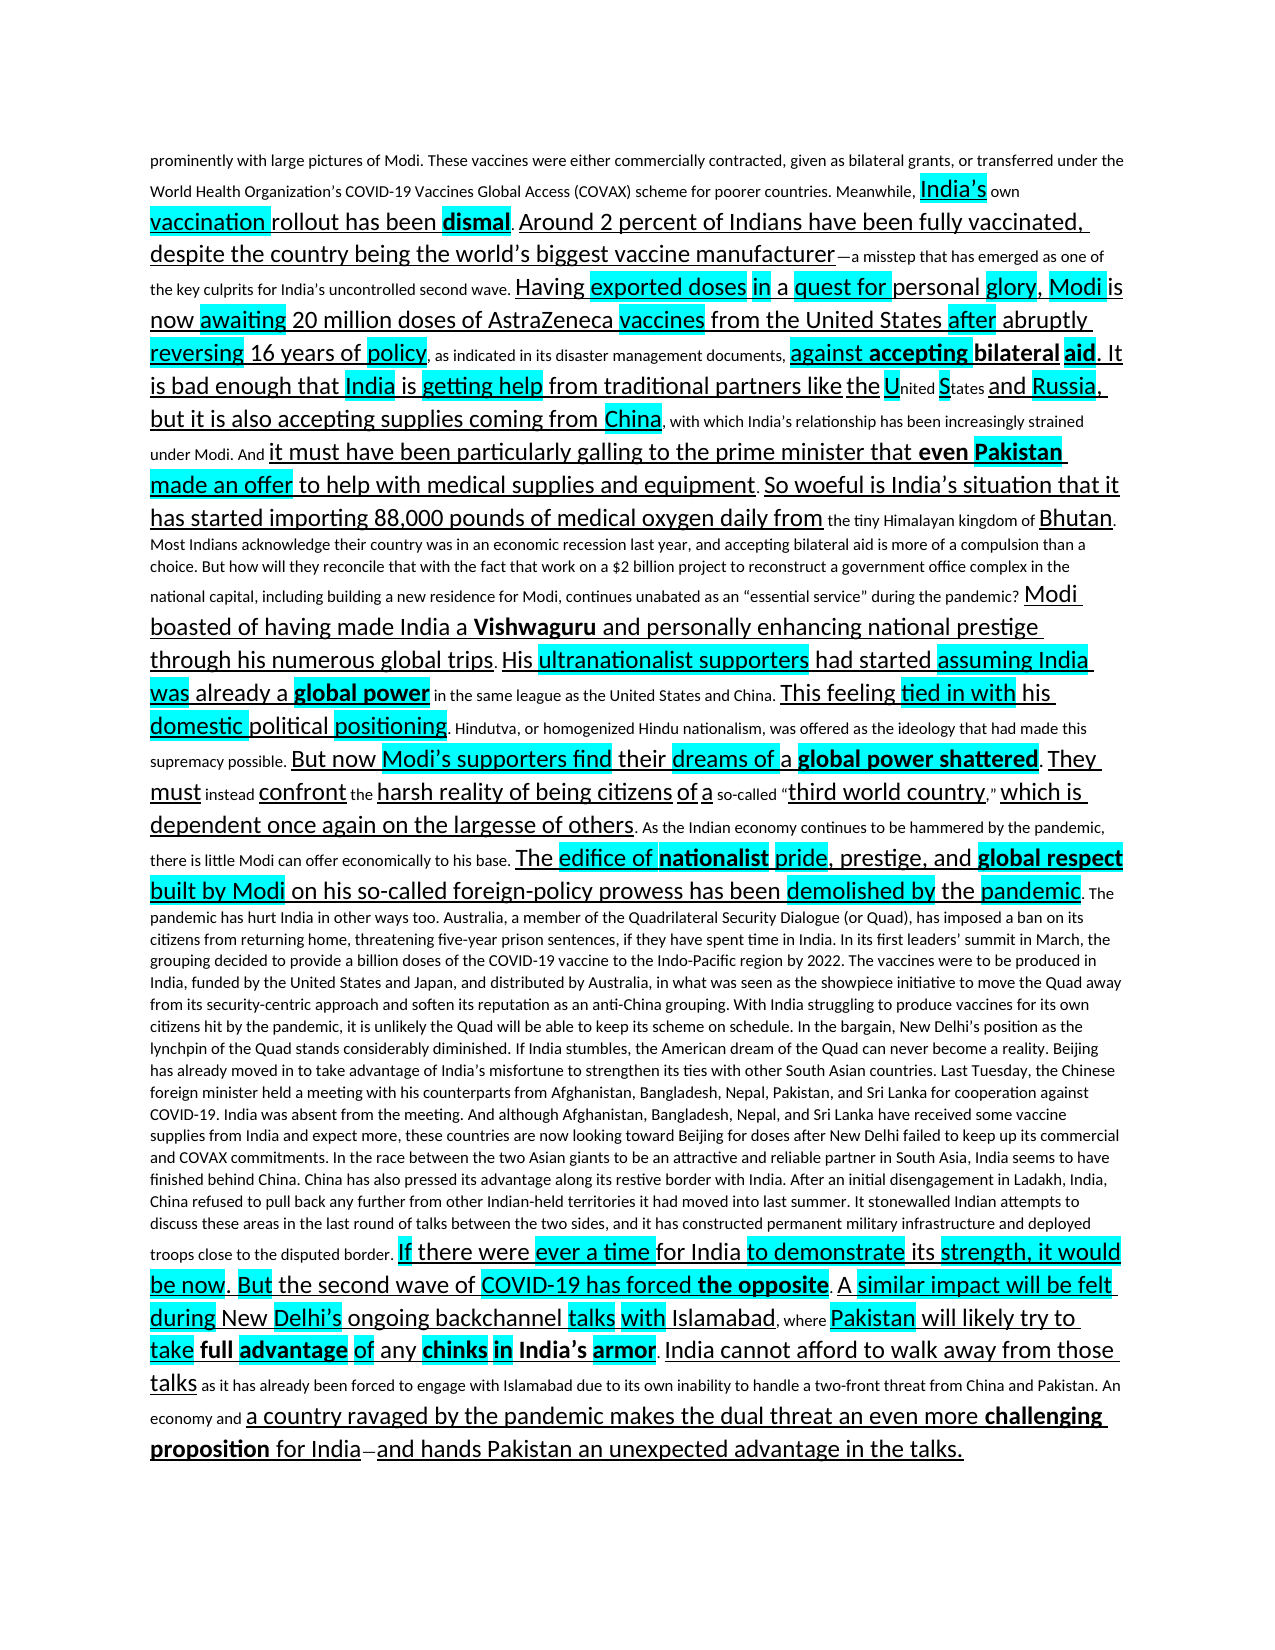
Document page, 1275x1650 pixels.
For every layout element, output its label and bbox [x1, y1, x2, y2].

text [150, 150, 1125, 1464]
